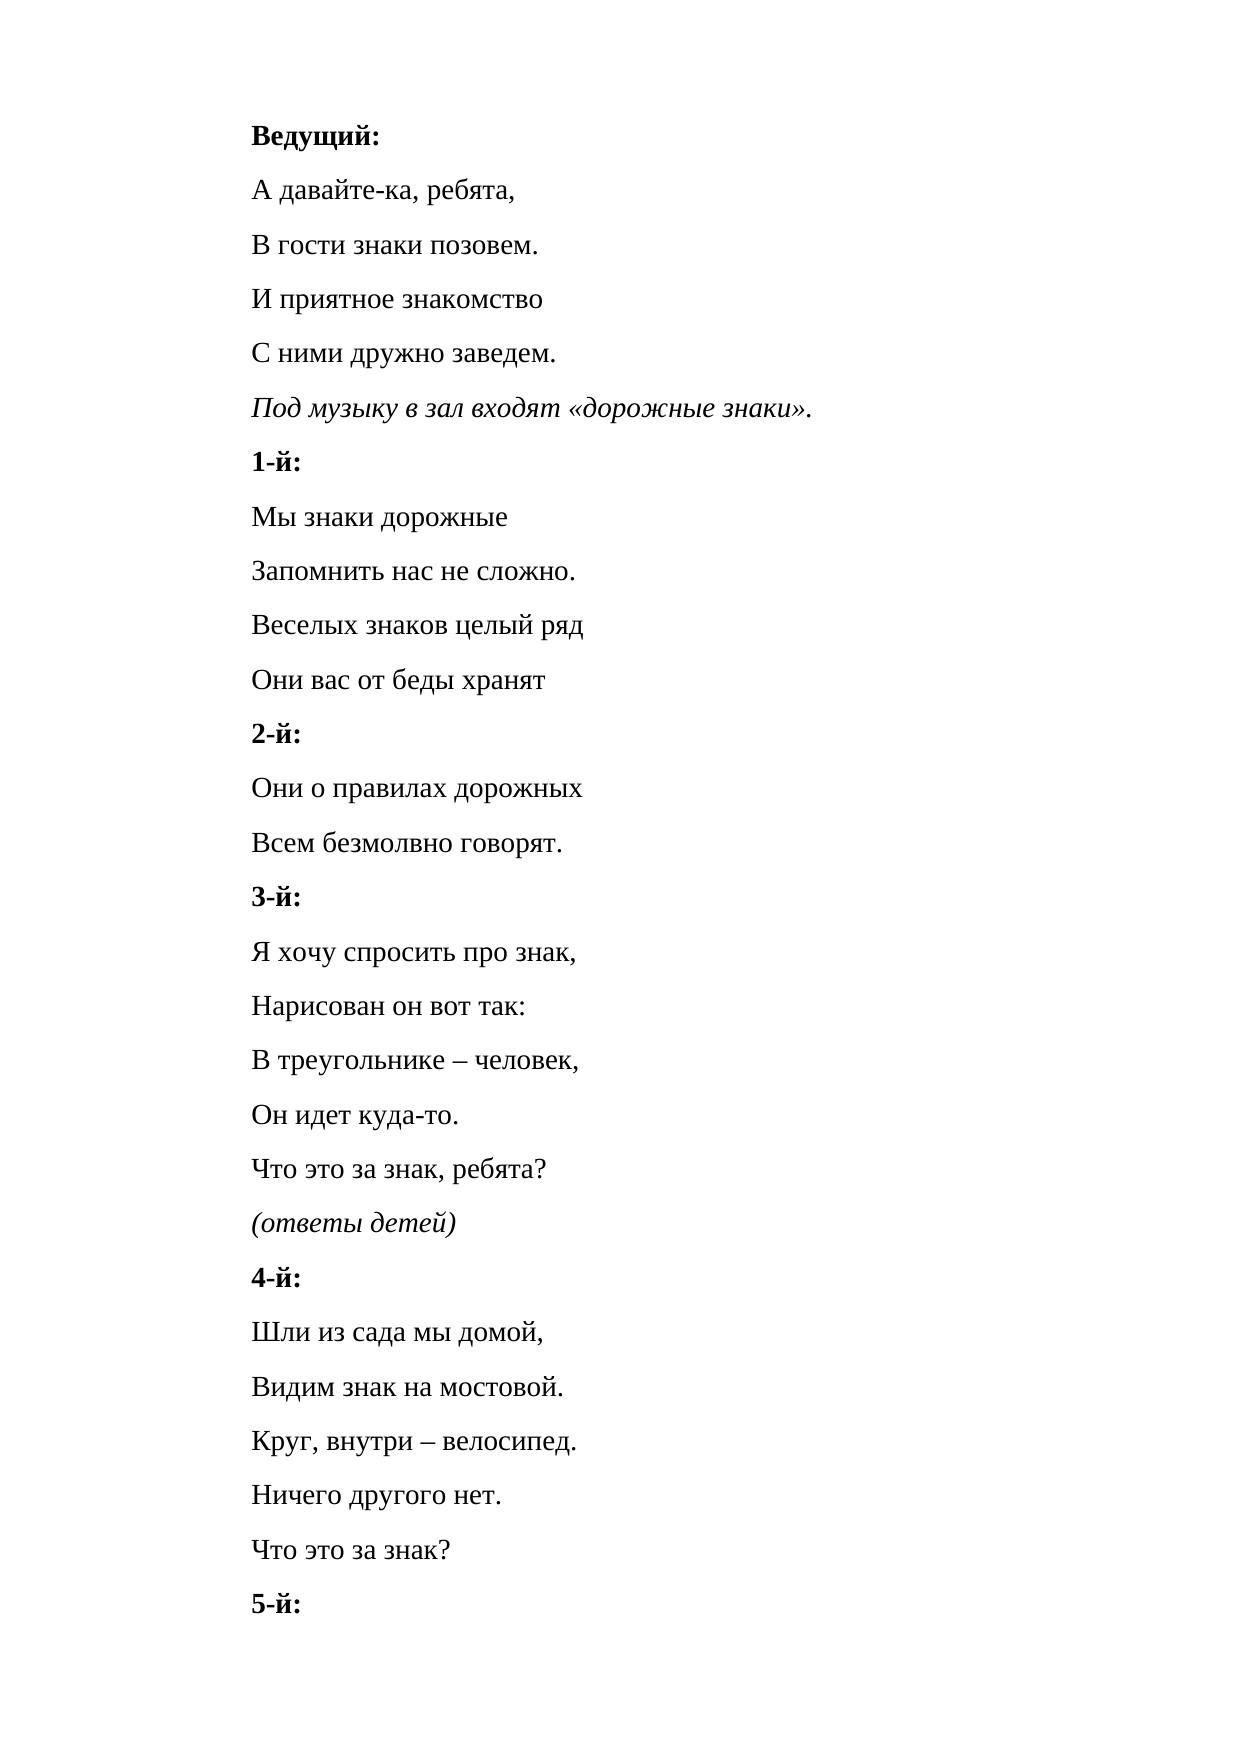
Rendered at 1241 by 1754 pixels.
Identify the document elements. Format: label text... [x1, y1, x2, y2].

text Под музыку в зал входят «дорожные знаки». [177, 390, 1152, 423]
text Запомнить нас не сложно. [177, 553, 1152, 587]
text И приятное знакомство [177, 281, 1152, 315]
text Ведущий: [177, 118, 1152, 152]
text Они о правилах дорожных [177, 771, 1152, 804]
text Круг, внутри – велосипед. [177, 1423, 1152, 1457]
text Веселых знаков целый ряд [177, 607, 1152, 641]
text 5-й: [177, 1586, 1152, 1620]
text Я хочу спросить про знак, [177, 934, 1152, 967]
text Мы знаки дорожные [177, 499, 1152, 532]
text Видим знак на мостовой. [177, 1369, 1152, 1402]
text В гости знаки позовем. [177, 227, 1152, 260]
text В треугольнике – человек, [177, 1042, 1152, 1076]
text Что это за знак, ребята? [177, 1151, 1152, 1185]
text Что это за знак? [177, 1532, 1152, 1565]
text 4-й: [177, 1260, 1152, 1293]
text Всем безмолвно говорят. [177, 825, 1152, 858]
text Ничего другого нет. [177, 1477, 1152, 1511]
text А давайте-ка, ребята, [177, 172, 1152, 206]
text С ними дружно заведем. [177, 336, 1152, 369]
text 3-й: [177, 879, 1152, 913]
text (ответы детей) [177, 1206, 1152, 1239]
text Они вас от беды хранят [177, 662, 1152, 695]
text Нарисован он вот так: [177, 988, 1152, 1022]
text 2-й: [177, 716, 1152, 750]
text 1-й: [177, 444, 1152, 478]
text Шли из сада мы домой, [177, 1314, 1152, 1348]
text Он идет куда-то. [177, 1097, 1152, 1130]
